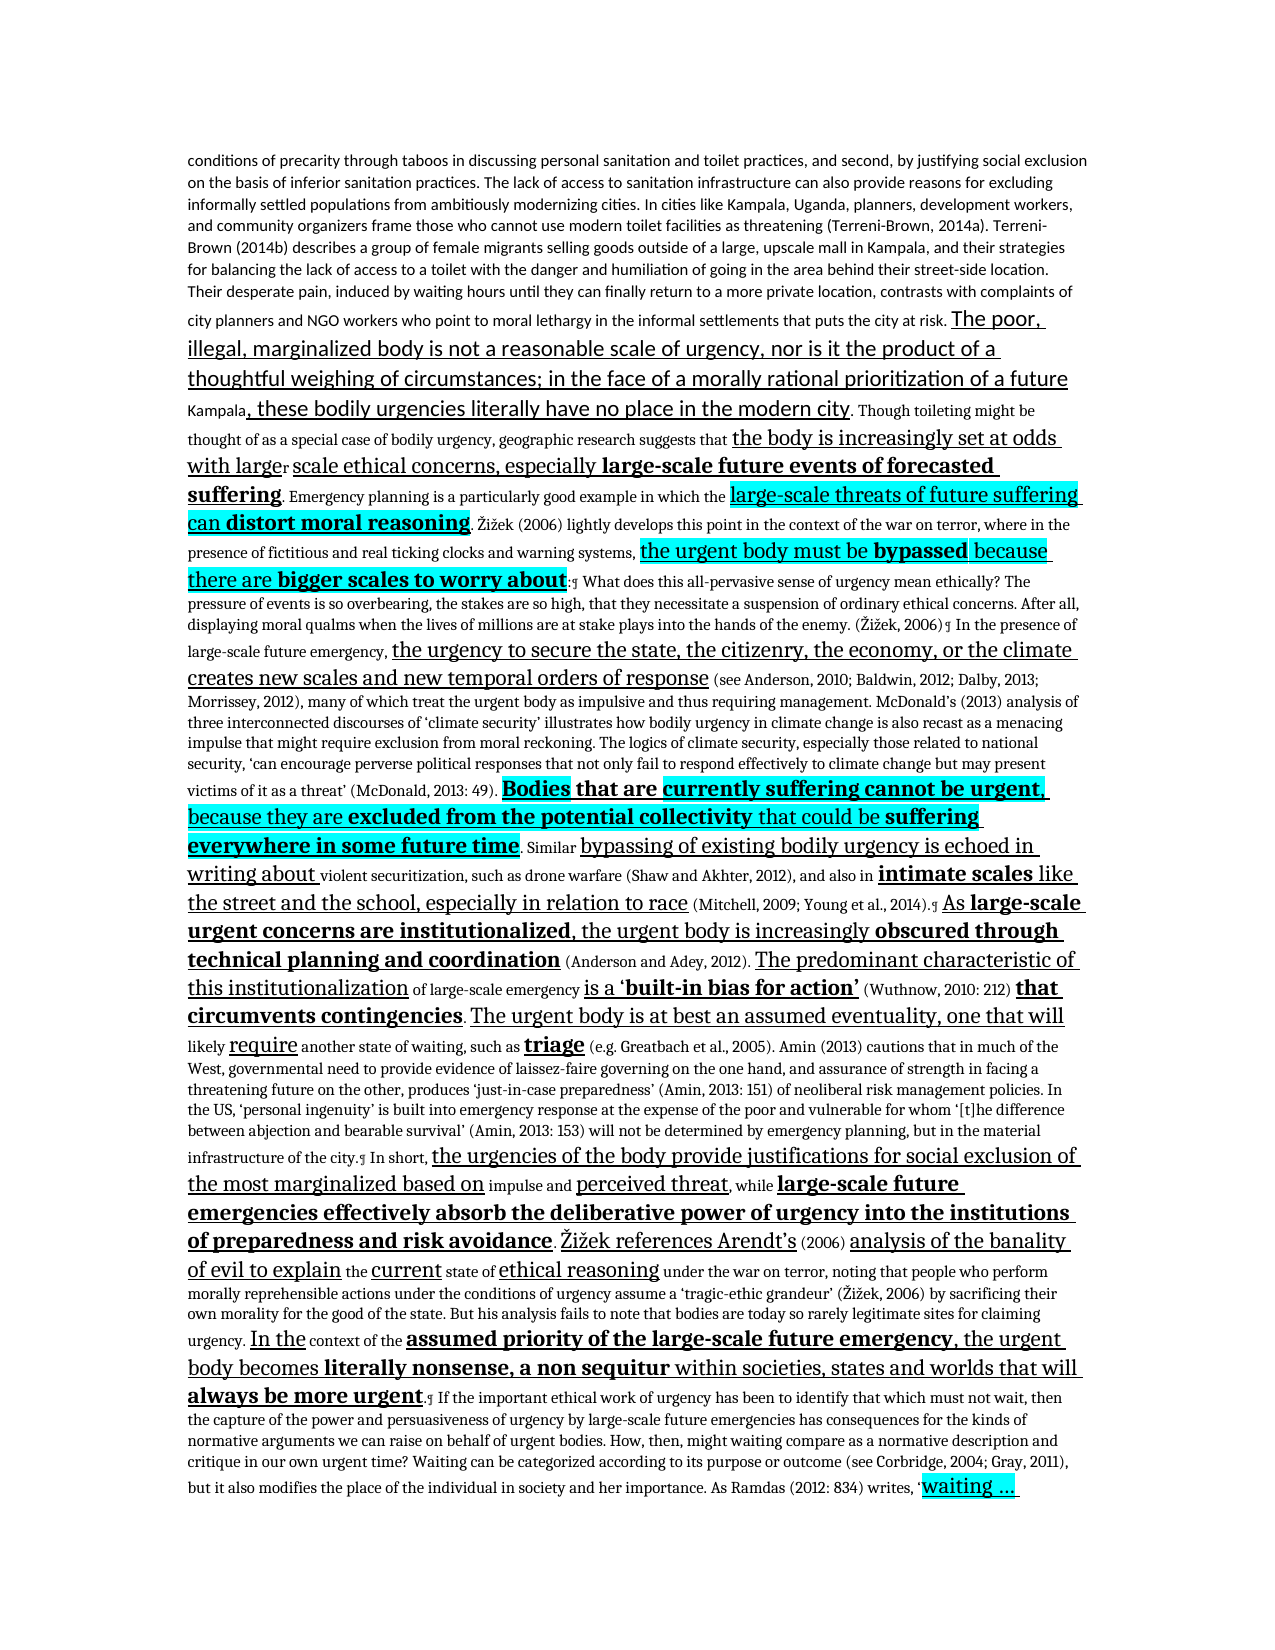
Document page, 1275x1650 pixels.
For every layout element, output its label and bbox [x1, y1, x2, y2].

text [187, 150, 1087, 1499]
